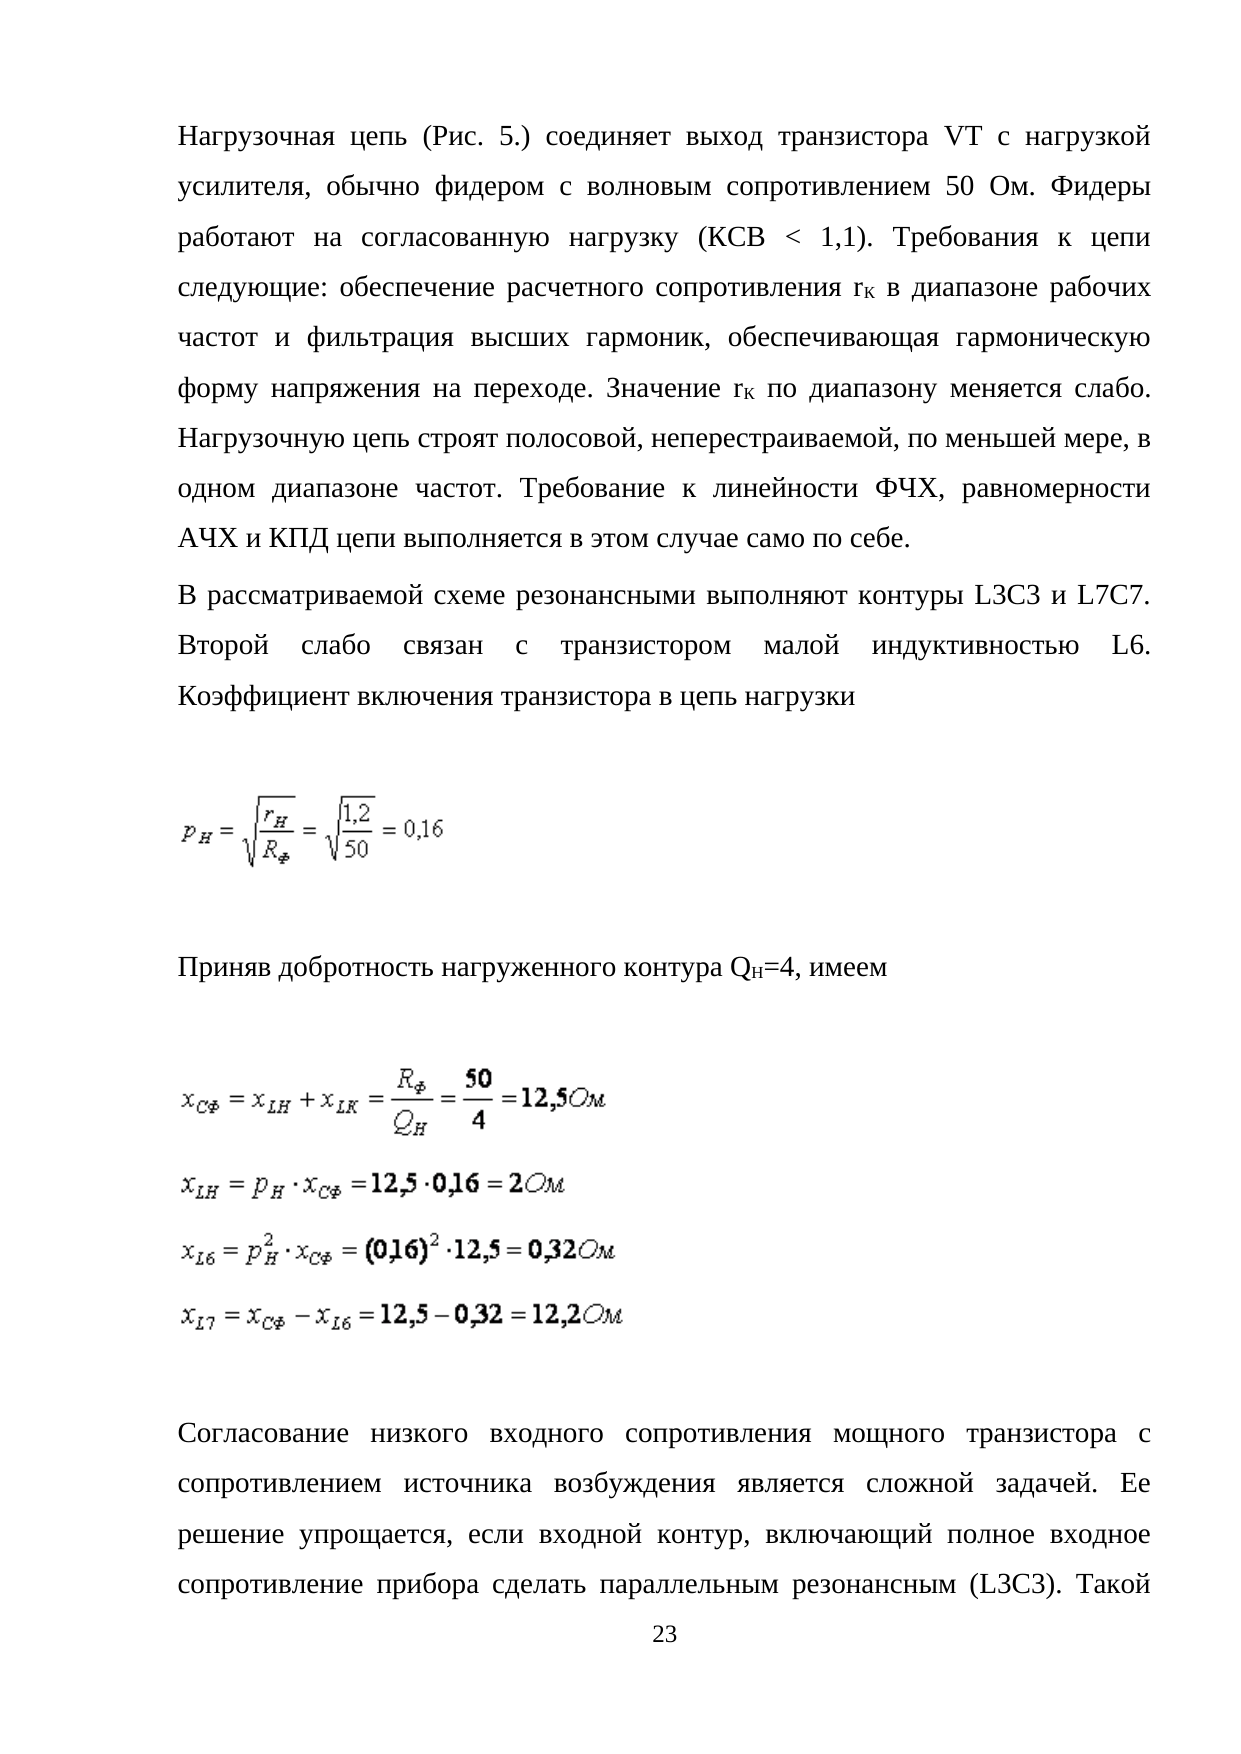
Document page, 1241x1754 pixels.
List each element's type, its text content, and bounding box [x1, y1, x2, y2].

picture [177, 1227, 620, 1273]
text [177, 1415, 1152, 1599]
picture [177, 791, 449, 872]
text Нагрузочная цепь (Рис. 5.) соединяет выход транзистора VT с нагрузкой усилителя, обычно фидером с волновым сопротивлением 50 Ом. Фидеры работают на согласованную нагрузку (КСВ < 1,1). Требования к цепи следующие: обеспечение расчетного сопротивления rК в диапазоне рабочих частот и фильтрация высших гармоник, обеспечивающая гармоническую форму напряжения на переходе. Значение rК по диапазону меняется слабо. Нагрузочную цепь строят полосовой, неперестраиваемой, по меньшей мере, в одном диапазоне частот. Требование к линейности ФЧХ, равномерности АЧХ и КПД цепи выполняется в этом случае само по себе. [177, 118, 1152, 554]
text Приняв добротность нагруженного контура QН=4, имеем [177, 949, 1152, 982]
picture [177, 1162, 568, 1207]
picture [177, 1293, 626, 1338]
picture [177, 1062, 612, 1142]
text В рассматриваемой схеме резонансными выполняют контуры L3C3 и L7C7. Второй слабо связан с транзистором малой индуктивностью L6. Коэффициент включения транзистора в цепь нагрузки [177, 577, 1152, 711]
